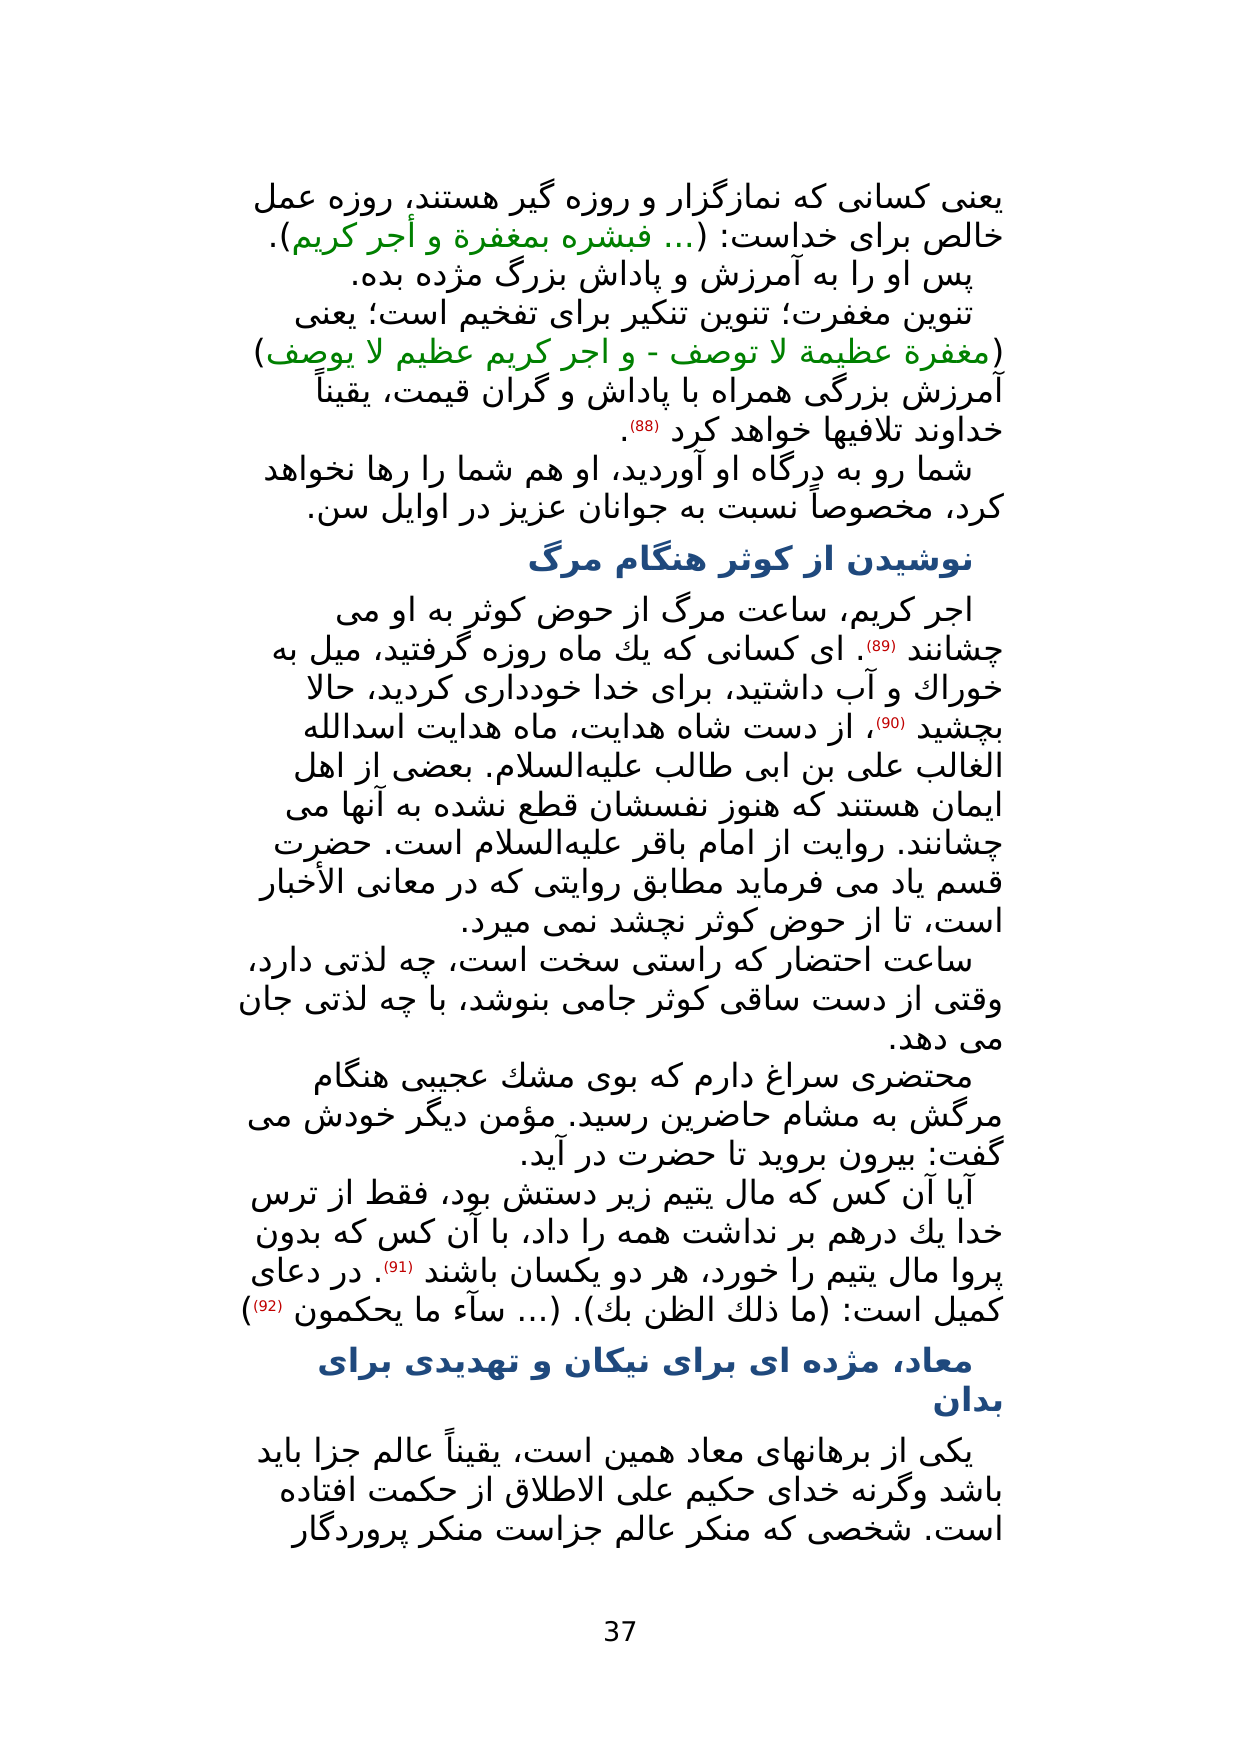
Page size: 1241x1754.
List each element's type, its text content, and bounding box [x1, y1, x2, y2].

text تنوین مغفرت؛ تنوین تنكیر براى تفخیم است؛ یعنى (مغفرة عظیمة لا توصف - و اجر كریم عظیم لا یوصف) آمرزش بزرگى همراه با پاداش و گران قیمت، یقیناً خداوند تلافیها خواهد كرد (88). [236, 294, 1004, 449]
subtitle معاد، مژده اى براى نیكان و تهدیدى براى بدان [236, 1341, 1004, 1419]
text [236, 1432, 1004, 1548]
subtitle نوشیدن از كوثر هنگام مرگ [236, 539, 1004, 578]
text آیا آن كس كه مال یتیم زیر دستش بود، فقط از ترس خدا یك درهم بر نداشت همه را داد، با آن كس كه بدون پروا مال یتیم را خورد، هر دو یكسان باشند (91). در دعاى كمیل است: (ما ذلك الظن بك). (... سآء ما یحكمون (92)) [236, 1173, 1004, 1329]
text پس او را به آمرزش و پاداش بزرگ مژده بده. [236, 255, 1004, 294]
text ساعت احتضار كه راستى سخت است، چه لذتى دارد، وقتى از دست ساقى كوثر جامى بنوشد، با چه لذتى جان مى دهد. [236, 940, 1004, 1057]
text اجر كریم، ساعت مرگ از حوض كوثر به او مى چشانند (89). اى كسانى كه یك ماه روزه گرفتید، میل به خوراك و آب داشتید، براى خدا خوددارى كردید، حالا بچشید (90)، از دست شاه هدایت، ماه هدایت اسدالله الغالب على بن ابى طالب علیه‌السلام. بعضى از اهل ایمان هستند كه هنوز نفسشان قطع نشده به آنها مى چشانند. روایت از امام باقر علیه‌السلام است. حضرت قسم یاد مى فرماید مطابق روایتى كه در معانى الأخبار است، تا از حوض كوثر نچشد نمى میرد. [236, 591, 1004, 940]
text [236, 177, 1004, 255]
text شما رو به درگاه او آوردید، او هم شما را رها نخواهد كرد، مخصوصاً نسبت به جوانان عزیز در اوایل سن. [236, 449, 1004, 527]
text محتضرى سراغ دارم كه بوى مشك عجیبى هنگام مرگش به مشام حاضرین رسید. مؤمن دیگر خودش مى گفت: بیرون بروید تا حضرت در آید. [236, 1057, 1004, 1173]
